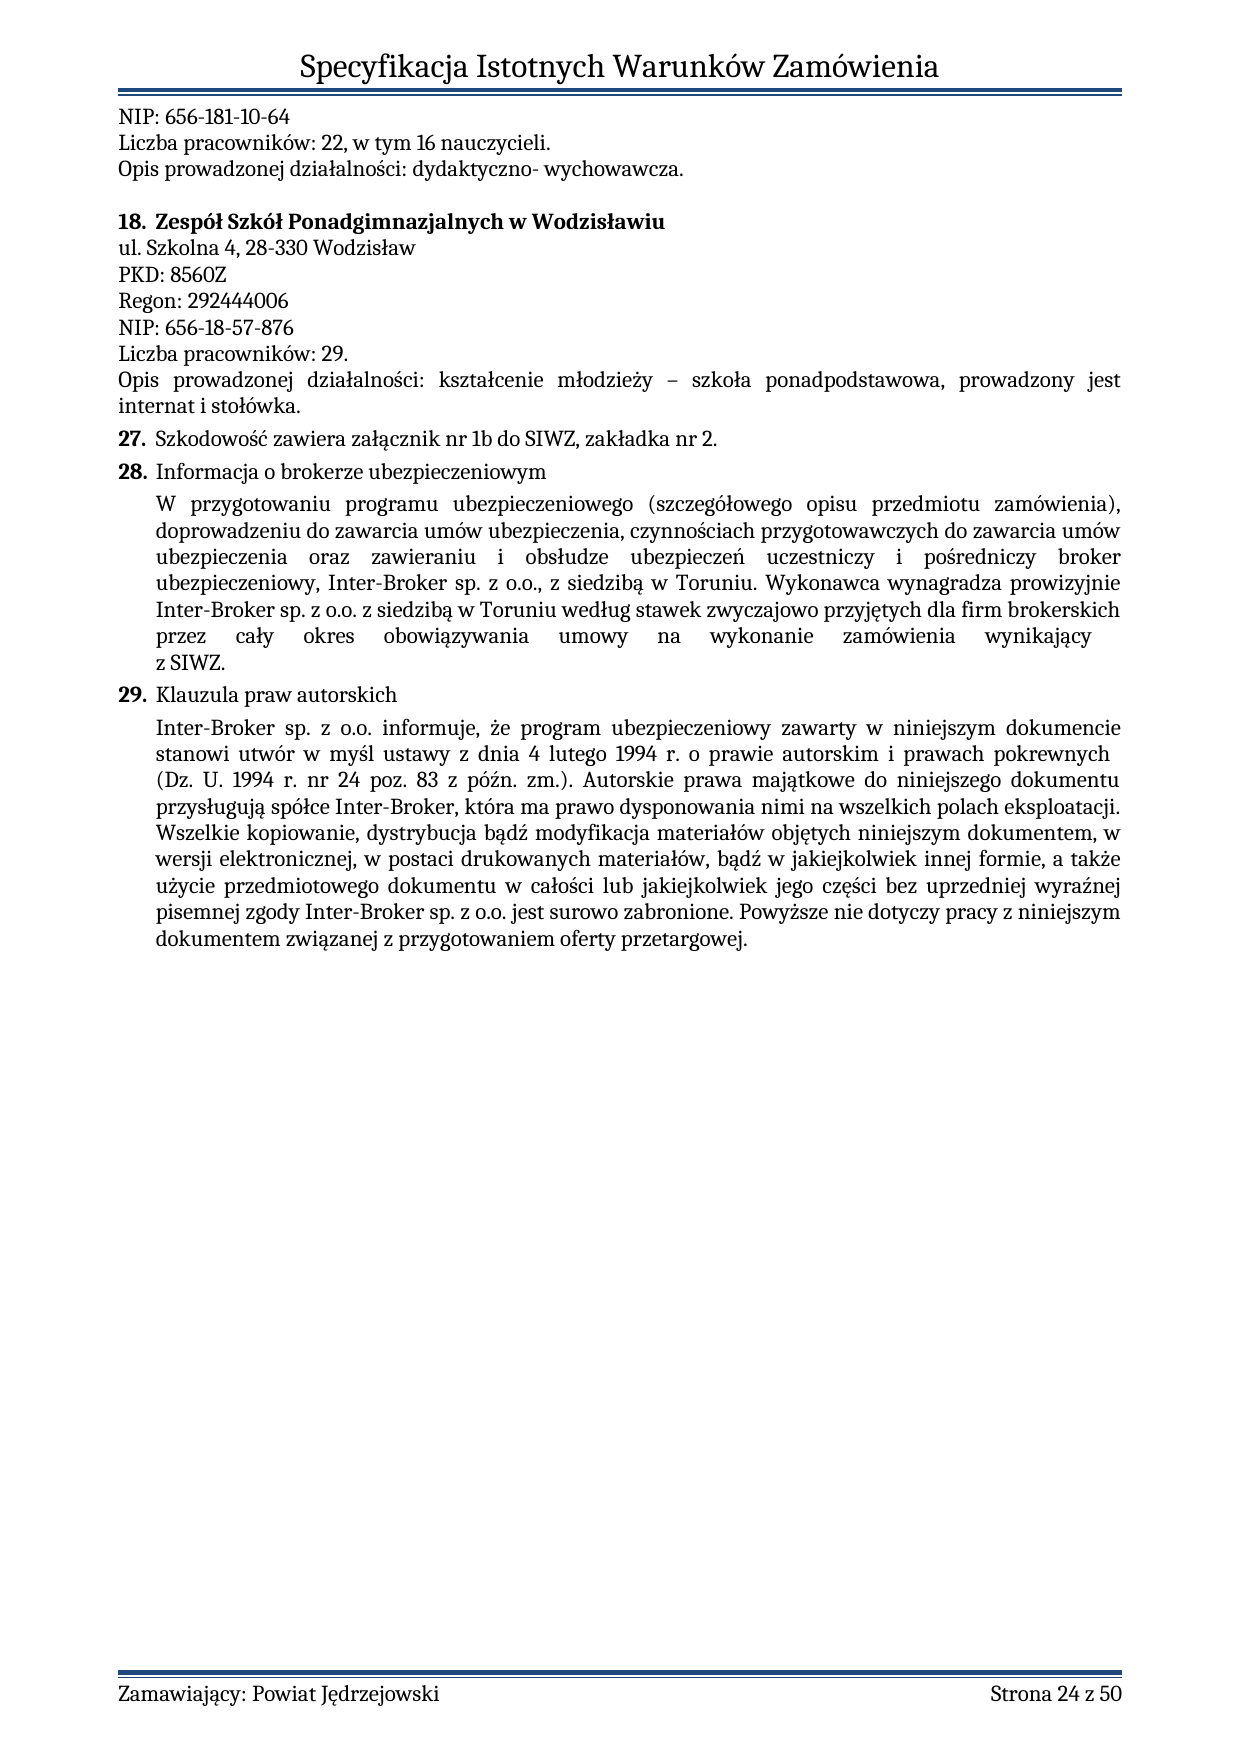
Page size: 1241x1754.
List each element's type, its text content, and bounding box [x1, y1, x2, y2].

text Opis prowadzonej działalności: kształcenie młodzieży – szkoła ponadpodstawowa, prowadzony jest internat i stołówka. [118, 367, 1122, 420]
text W przygotowaniu programu ubezpieczeniowego (szczegółowego opisu przedmiotu zamówienia), doprowadzeniu do zawarcia umów ubezpieczenia, czynnościach przygotowawczych do zawarcia umów ubezpieczenia oraz zawieraniu i obsłudze ubezpieczeń uczestniczy i pośredniczy broker ubezpieczeniowy, Inter-Broker sp. z o.o., z siedzibą w Toruniu. Wykonawca wynagradza prowizyjnie Inter-Broker sp. z o.o. z siedzibą w Toruniu według stawek zwyczajowo przyjętych dla firm brokerskich przez cały okres obowiązywania umowy na wykonanie zamówienia wynikający z SIWZ. [156, 491, 1122, 676]
text Liczba pracowników: 22, w tym 16 nauczycieli. [118, 130, 1122, 156]
text Liczba pracowników: 29. [118, 341, 1122, 367]
text PKD: 8560Z [118, 262, 1122, 288]
text Regon: 292444006 [118, 288, 1122, 314]
list Szkodowość zawiera załącznik nr 1b do SIWZ, zakładka nr 2. [118, 426, 1122, 452]
list Zespół Szkół Ponadgimnazjalnych w Wodzisławiu [118, 209, 1122, 235]
text Opis prowadzonej działalności: dydaktyczno- wychowawcza. [118, 156, 1122, 182]
text NIP: 656-181-10-64 [118, 103, 1122, 130]
list Klauzula praw autorskich [118, 682, 1122, 708]
list Informacja o brokerze ubezpieczeniowym [118, 458, 1122, 485]
text NIP: 656-18-57-876 [118, 314, 1122, 341]
text ul. Szkolna 4, 28-330 Wodzisław [118, 235, 1122, 262]
text Inter-Broker sp. z o.o. informuje, że program ubezpieczeniowy zawarty w niniejszym dokumencie stanowi utwór w myśl ustawy z dnia 4 lutego 1994 r. o prawie autorskim i prawach pokrewnych (Dz. U. 1994 r. nr 24 poz. 83 z późn. zm.). Autorskie prawa majątkowe do niniejszego dokumentu przysługują spółce Inter-Broker, która ma prawo dysponowania nimi na wszelkich polach eksploatacji. Wszelkie kopiowanie, dystrybucja bądź modyfikacja materiałów objętych niniejszym dokumentem, w wersji elektronicznej, w postaci drukowanych materiałów, bądź w jakiejkolwiek innej formie, a także użycie przedmiotowego dokumentu w całości lub jakiejkolwiek jego części bez uprzedniej wyraźnej pisemnej zgody Inter-Broker sp. z o.o. jest surowo zabronione. Powyższe nie dotyczy pracy z niniejszym dokumentem związanej z przygotowaniem oferty przetargowej. [156, 714, 1122, 952]
